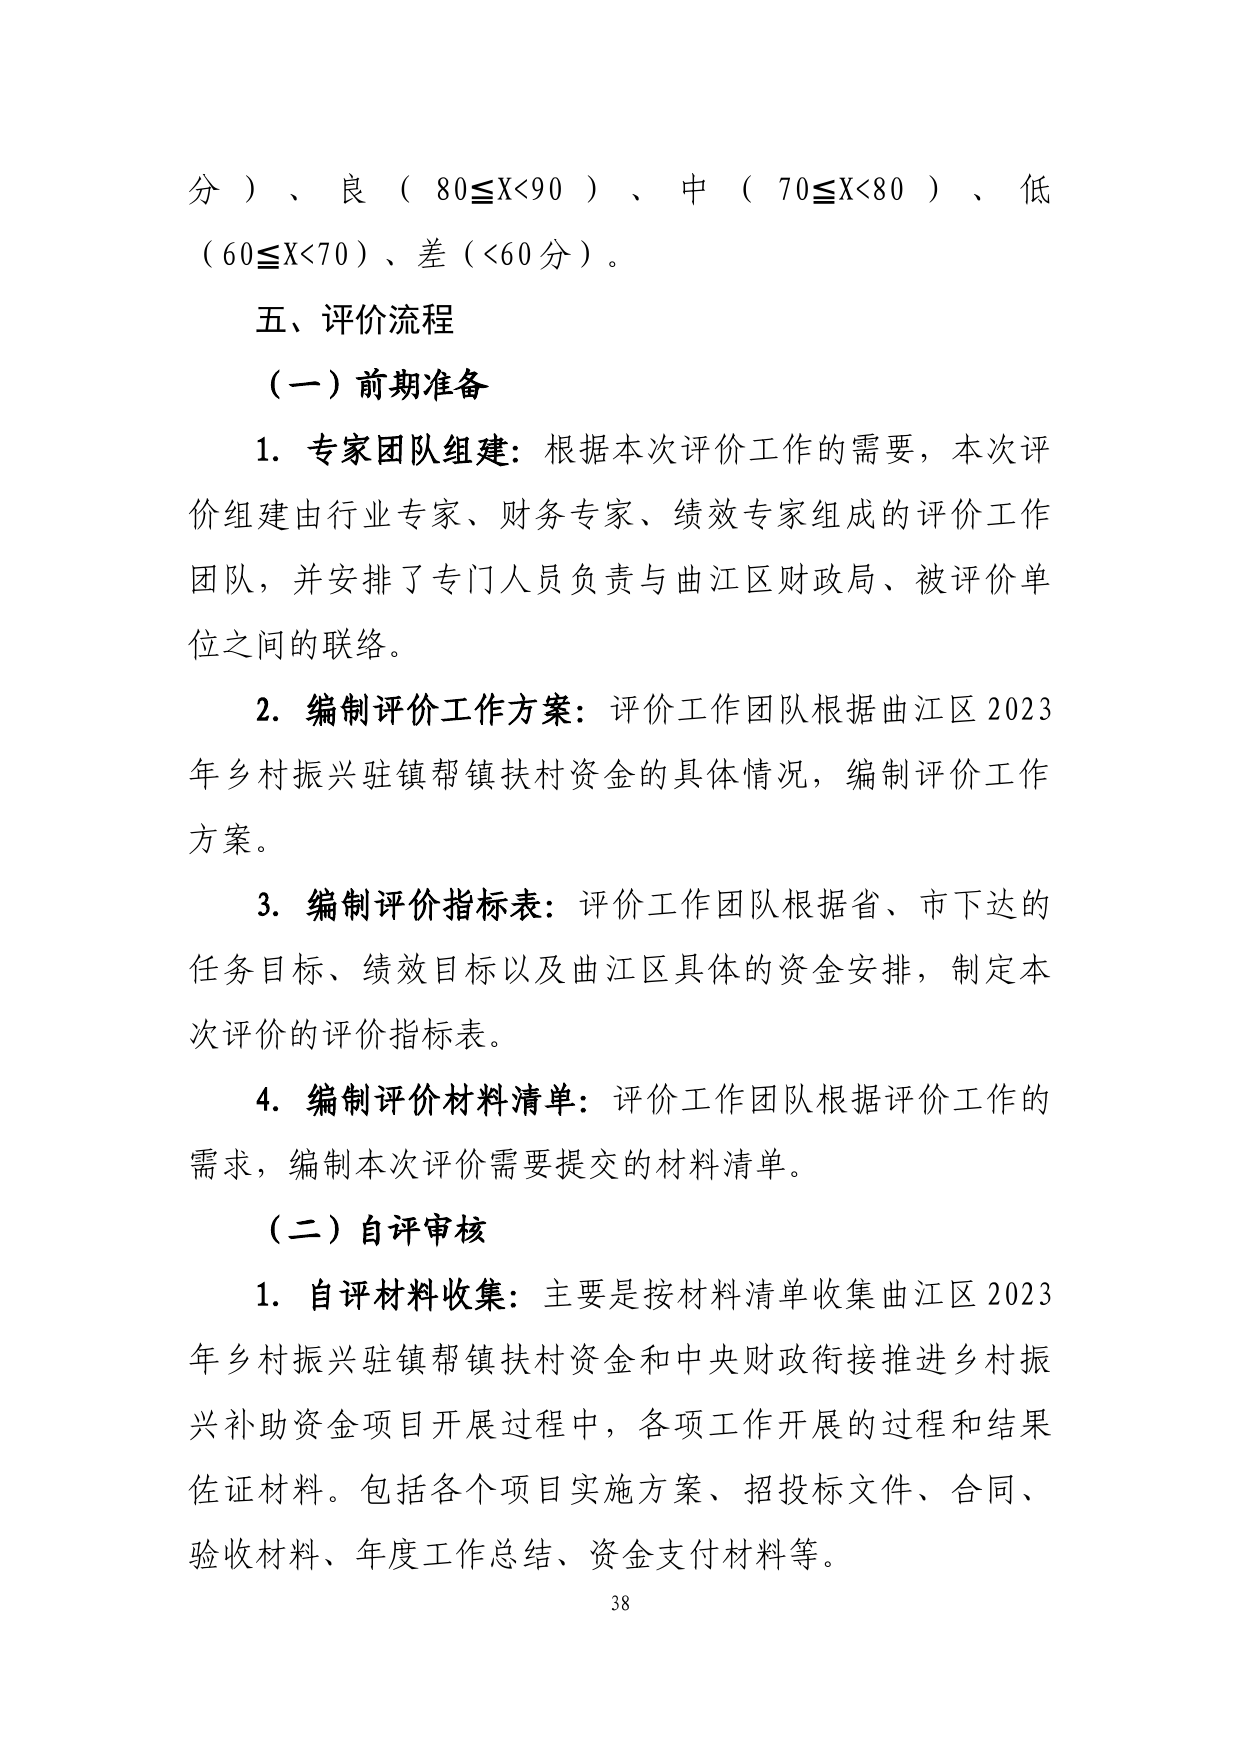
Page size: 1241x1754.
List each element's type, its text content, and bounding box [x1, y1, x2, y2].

text 2. 编制评价工作方案：评价工作团队根据曲江区2023年乡村振兴驻镇帮镇扶村资金的具体情况，编制评价工作方案。 [187, 674, 1053, 869]
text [187, 154, 1053, 284]
text 1. 专家团队组建：根据本次评价工作的需要，本次评价组建由行业专家、财务专家、绩效专家组成的评价工作团队，并安排了专门人员负责与曲江区财政局、被评价单位之间的联络。 [187, 414, 1053, 674]
text （一）前期准备 [187, 349, 1053, 414]
text （二）自评审核 [187, 1194, 1053, 1259]
text 五、评价流程 [187, 284, 1053, 349]
text 1. 自评材料收集：主要是按材料清单收集曲江区2023年乡村振兴驻镇帮镇扶村资金和中央财政衔接推进乡村振兴补助资金项目开展过程中，各项工作开展的过程和结果佐证材料。包括各个项目实施方案、招投标文件、合同、验收材料、年度工作总结、资金支付材料等。 [187, 1259, 1053, 1584]
text 3. 编制评价指标表：评价工作团队根据省、市下达的任务目标、绩效目标以及曲江区具体的资金安排，制定本次评价的评价指标表。 [187, 869, 1053, 1064]
text 4. 编制评价材料清单：评价工作团队根据评价工作的需求，编制本次评价需要提交的材料清单。 [187, 1064, 1053, 1194]
